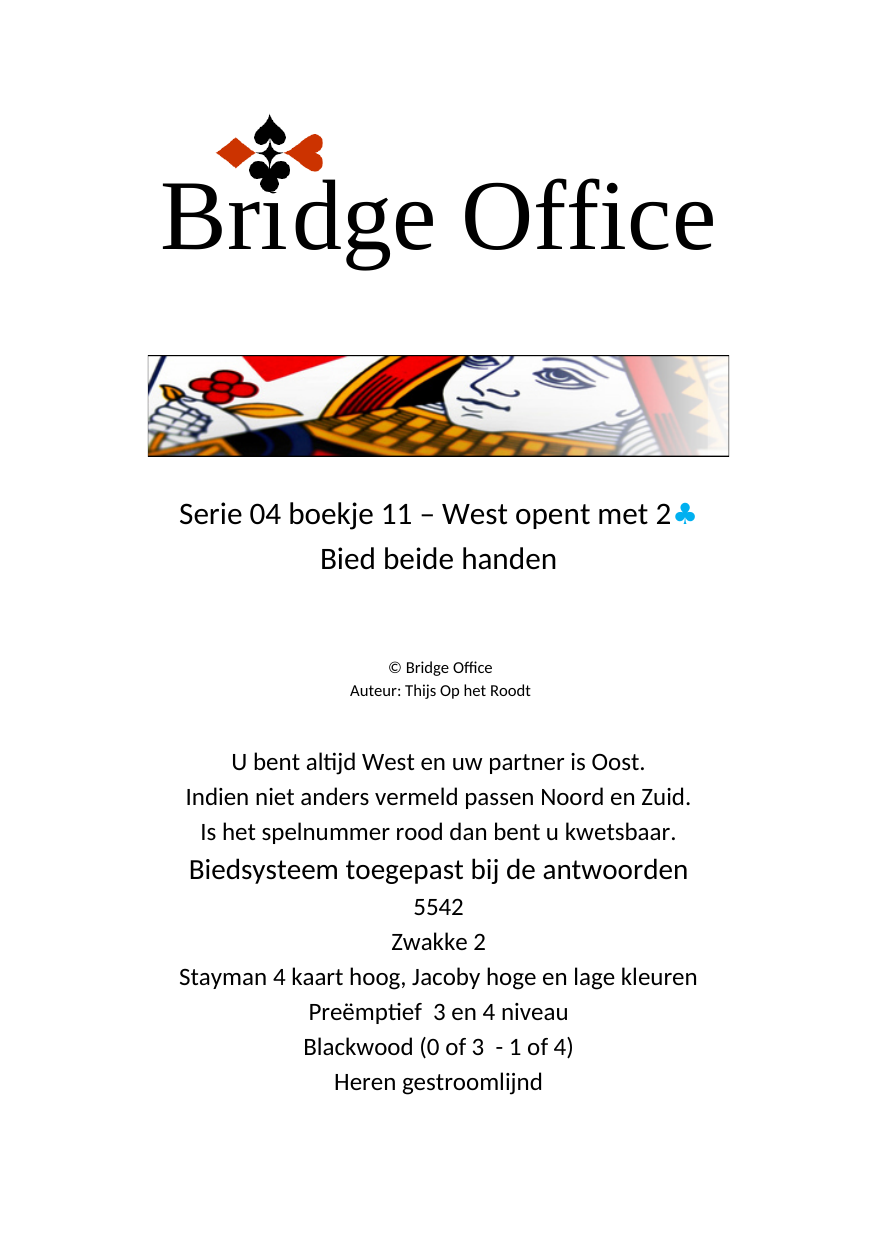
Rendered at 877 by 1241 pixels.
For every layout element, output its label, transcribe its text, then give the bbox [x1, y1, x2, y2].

text Auteur: Thijs Op het Roodt U bent altijd West en uw partner is Oost. Indien niet anders vermeld passen Noord en Zuid. Is het spelnummer rood dan bent u kwetsbaar. [148, 680, 729, 847]
text Blackwood (0 of 3 - 1 of 4) Heren gestroomlijnd [148, 1031, 729, 1097]
text © Bridge Office [148, 657, 729, 677]
text Bied beide handen [148, 539, 729, 577]
picture [215, 113, 323, 192]
text Biedsysteem toegepast bij de antwoorden 5542 Zwakke 2 [148, 851, 729, 957]
text Serie 04 boekje 11 – West opent met 2 [148, 493, 729, 533]
picture [147, 355, 730, 457]
text Preëmptief 3 en 4 niveau [148, 996, 729, 1027]
text Stayman 4 kaart hoog, Jacoby hoge en lage kleuren [148, 961, 729, 992]
